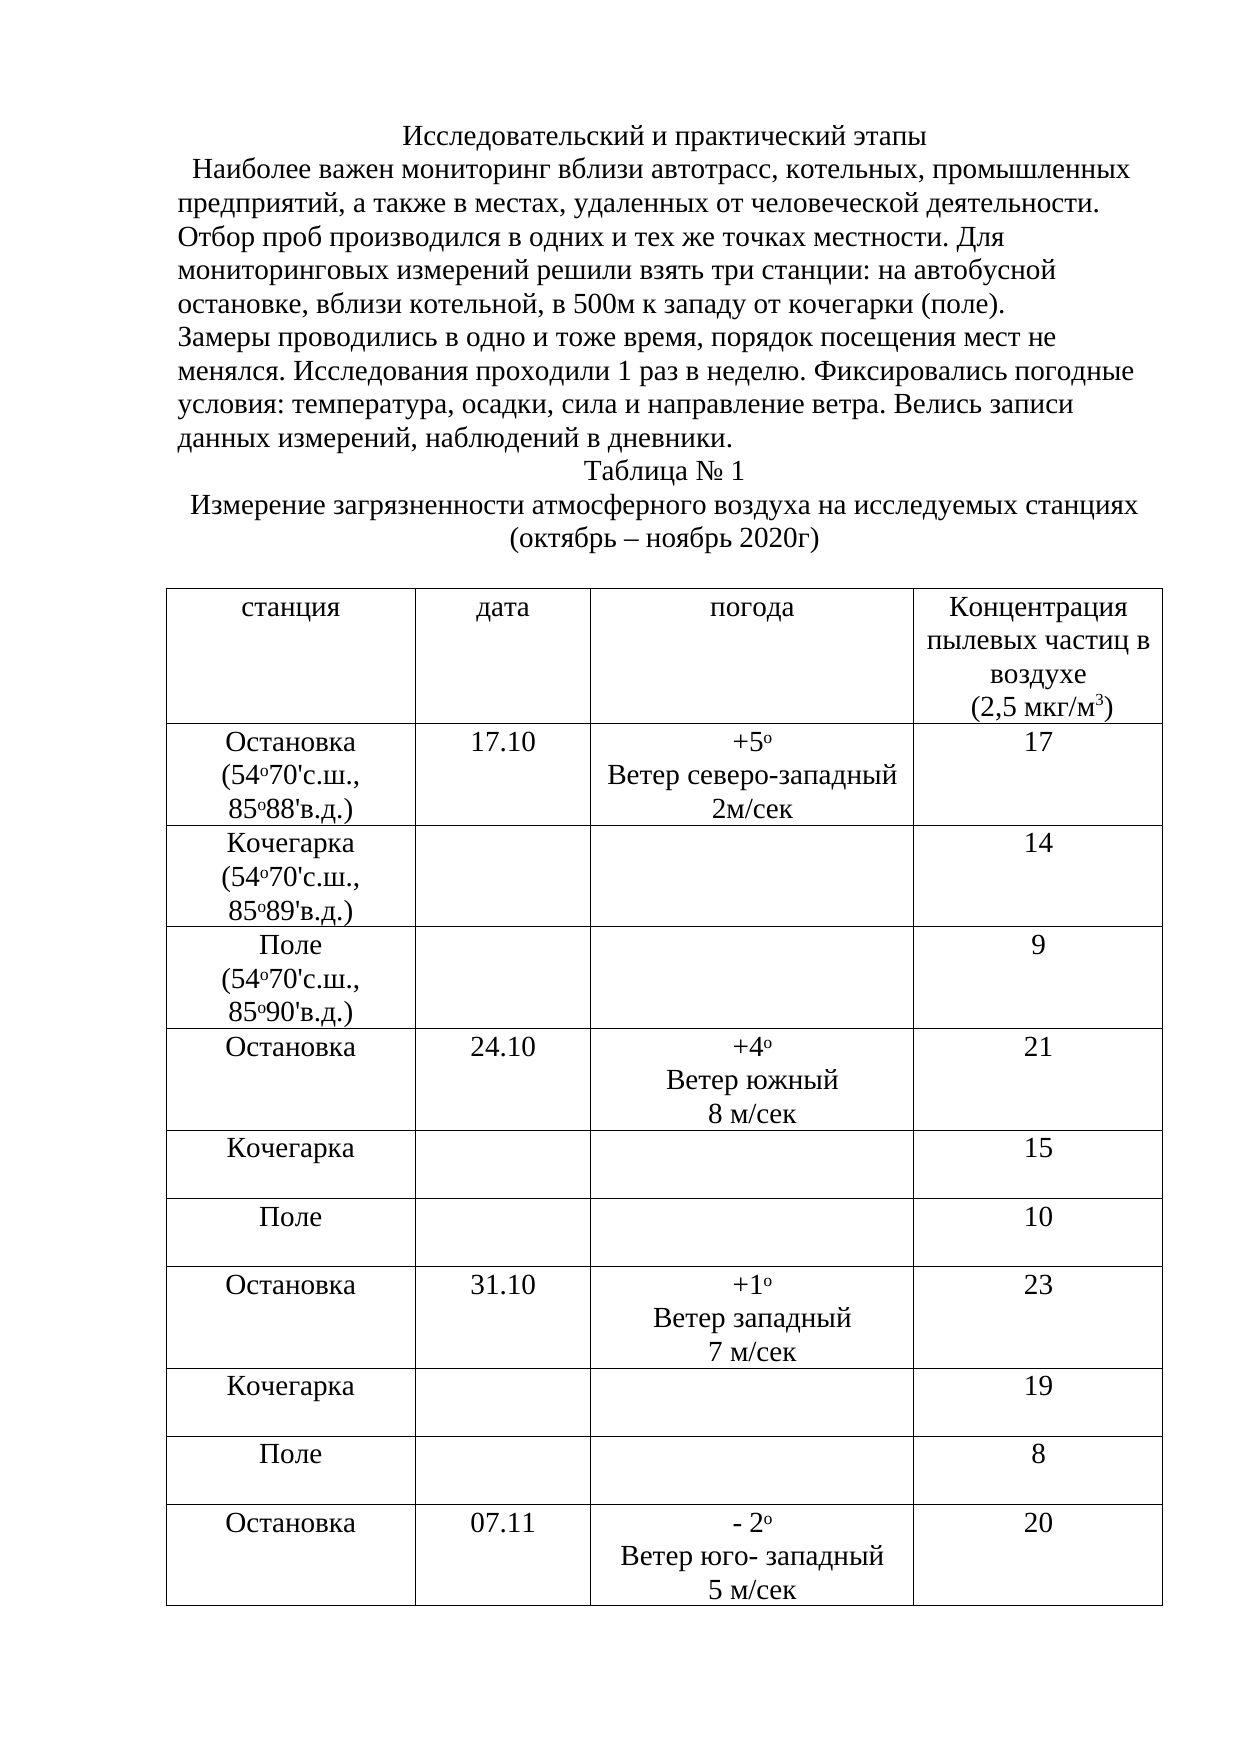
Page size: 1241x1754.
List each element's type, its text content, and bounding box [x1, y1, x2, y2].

table_cell 31.10 [416, 1267, 590, 1367]
table_cell [416, 1199, 590, 1266]
table_cell Кочегарка [167, 1131, 415, 1198]
table_cell Поле [167, 1199, 415, 1266]
table_cell 23 [914, 1267, 1162, 1367]
table_cell [416, 1131, 590, 1198]
table_cell [416, 1437, 590, 1504]
table_cell 24.10 [416, 1029, 590, 1129]
table_cell [416, 826, 590, 926]
table_cell +5ᵒ Ветер северо-западный 2м/сек [591, 724, 913, 824]
table_cell [591, 1131, 913, 1198]
text Измерение загрязненности атмосферного воздуха на исследуемых станциях (октябрь – ноябрь 2020г) [177, 487, 1152, 554]
table_header дата [416, 589, 590, 723]
table_header погода [591, 589, 913, 723]
table_cell Поле (54ᵒ70'с.ш., 85ᵒ90'в.д.) [167, 927, 415, 1028]
table_cell +4ᵒ Ветер южный 8 м/сек [591, 1029, 913, 1129]
table_cell 17.10 [416, 724, 590, 824]
table_cell 17 [914, 724, 1162, 824]
table_cell +1ᵒ Ветер западный 7 м/сек [591, 1267, 913, 1367]
table_cell - 2ᵒ Ветер юго- западный 5 м/сек [591, 1505, 913, 1605]
table_cell [416, 1369, 590, 1436]
text Отбор проб производился в одних и тех же точках местности. Для мониторинговых измерений решили взять три станции: на автобусной остановке, вблизи котельной, в 500м к западу от кочегарки (поле). [177, 219, 1152, 319]
text Таблица № 1 [177, 453, 1152, 487]
table_cell [591, 1199, 913, 1266]
table_cell Остановка [167, 1267, 415, 1367]
table_cell 9 [914, 927, 1162, 1028]
table_header станция [167, 589, 415, 723]
table_cell [416, 927, 590, 1028]
table_cell [591, 826, 913, 926]
table_cell 21 [914, 1029, 1162, 1129]
table_cell Поле [167, 1437, 415, 1504]
table_cell 10 [914, 1199, 1162, 1266]
table_cell Остановка [167, 1505, 415, 1605]
text Наиболее важен мониторинг вблизи автотрасс, котельных, промышленных предприятий, а также в местах, удаленных от человеческой деятельности. [177, 152, 1152, 219]
table_cell Кочегарка (54ᵒ70'с.ш., 85ᵒ89'в.д.) [167, 826, 415, 926]
table_cell 19 [914, 1369, 1162, 1436]
text Исследовательский и практический этапы [177, 118, 1152, 152]
table_cell [591, 1369, 913, 1436]
table_cell Остановка (54ᵒ70'с.ш., 85ᵒ88'в.д.) [167, 724, 415, 824]
table_cell 14 [914, 826, 1162, 926]
table_cell 07.11 [416, 1505, 590, 1605]
table_header Концентрация пылевых частиц в воздухе (2,5 мкг/м3) [914, 589, 1162, 723]
table_cell Кочегарка [167, 1369, 415, 1436]
table_cell [591, 1437, 913, 1504]
table_cell [591, 927, 913, 1028]
table_cell Остановка [167, 1029, 415, 1129]
table_cell 8 [914, 1437, 1162, 1504]
text Замеры проводились в одно и тоже время, порядок посещения мест не менялся. Исследования проходили 1 раз в неделю. Фиксировались погодные условия: температура, осадки, сила и направление ветра. Велись записи данных измерений, наблюдений в дневники. [177, 319, 1152, 453]
table_cell 15 [914, 1131, 1162, 1198]
table_cell 20 [914, 1505, 1162, 1605]
